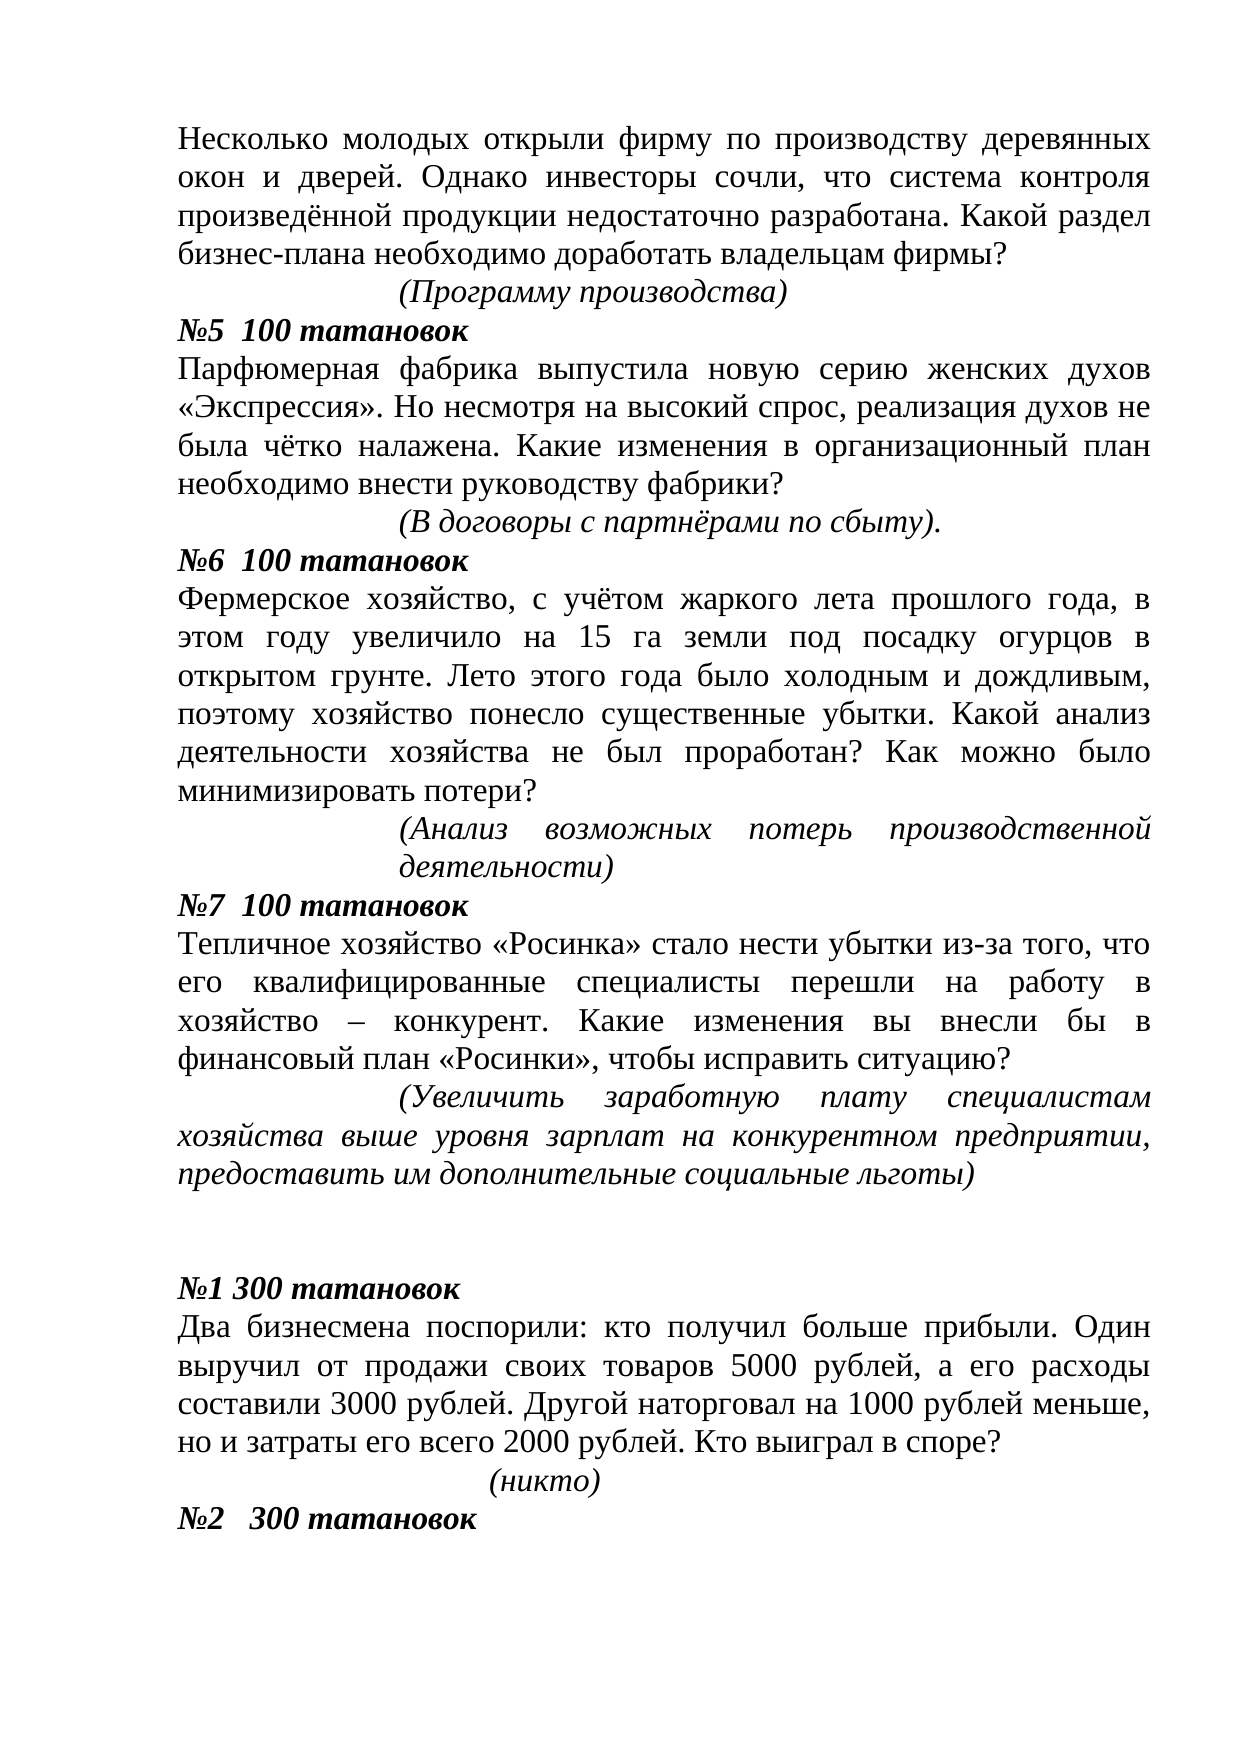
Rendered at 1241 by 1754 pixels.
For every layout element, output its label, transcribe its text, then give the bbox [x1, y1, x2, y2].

text Фермерское хозяйство, с учётом жаркого лета прошлого года, в этом году увеличило на 15 га земли под посадку огурцов в открытом грунте. Лето этого года было холодным и дождливым, поэтому хозяйство понесло существенные убытки. Какой анализ деятельности хозяйства не был проработан? Как можно было минимизировать потери? [177, 578, 1152, 808]
text (Анализ возможных потерь производственной деятельности) [398, 808, 1152, 885]
text (никто) [177, 1460, 1152, 1498]
text (Программу производства) [177, 271, 1152, 310]
text (В договоры с партнёрами по сбыту). [177, 501, 1152, 540]
text (Увеличить заработную плату специалистам хозяйства выше уровня зарплат на конкурентном предприятии, предоставить им дополнительные социальные льготы) [177, 1076, 1152, 1191]
text №7 100 татановок [177, 885, 1152, 923]
text №6 100 татановок [177, 540, 1152, 578]
text Два бизнесмена поспорили: кто получил больше прибыли. Один выручил от продажи своих товаров 5000 рублей, а его расходы составили 3000 рублей. Другой наторговал на 1000 рублей меньше, но и затраты его всего 2000 рублей. Кто выиграл в споре? [177, 1306, 1152, 1460]
text №1 300 татановок [177, 1268, 1152, 1306]
text №2 300 татановок [177, 1498, 1152, 1536]
text Парфюмерная фабрика выпустила новую серию женских духов «Экспрессия». Но несмотря на высокий спрос, реализация духов не была чётко налажена. Какие изменения в организационный план необходимо внести руководству фабрики? [177, 348, 1152, 501]
text Несколько молодых открыли фирму по производству деревянных окон и дверей. Однако инвесторы сочли, что система контроля произведённой продукции недостаточно разработана. Какой раздел бизнес-плана необходимо доработать владельцам фирмы? [177, 118, 1152, 271]
text Тепличное хозяйство «Росинка» стало нести убытки из-за того, что его квалифицированные специалисты перешли на работу в хозяйство – конкурент. Какие изменения вы внесли бы в финансовый план «Росинки», чтобы исправить ситуацию? [177, 923, 1152, 1076]
text №5 100 татановок [177, 310, 1152, 348]
